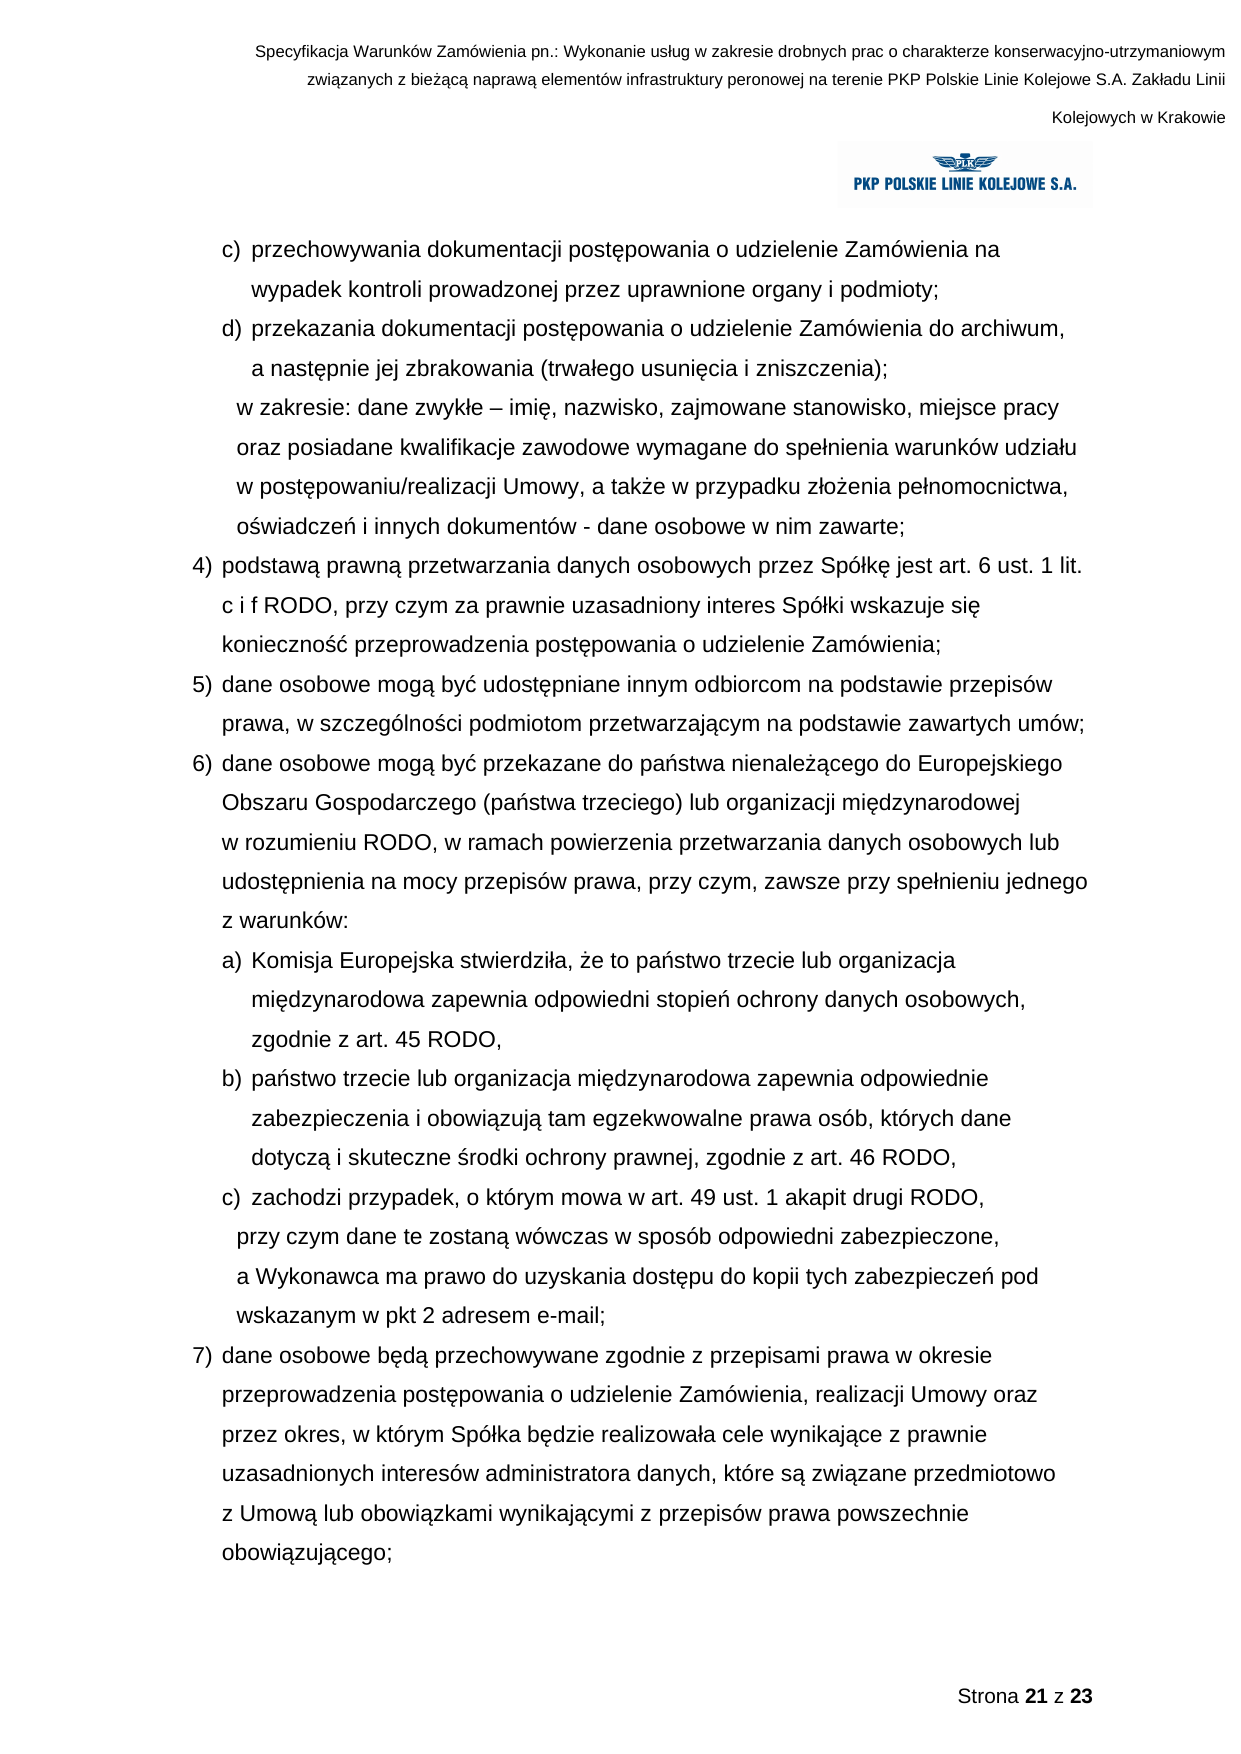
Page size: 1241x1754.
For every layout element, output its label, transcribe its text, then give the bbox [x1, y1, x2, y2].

list przekazania dokumentacji postępowania o udzielenie Zamówienia do archiwum, a następnie jej zbrakowania (trwałego usunięcia i zniszczenia); [222, 315, 1093, 381]
list przechowywania dokumentacji postępowania o udzielenie Zamówienia na wypadek kontroli prowadzonej przez uprawnione organy i podmioty; [222, 236, 1093, 302]
text w zakresie: dane zwykłe – imię, nazwisko, zajmowane stanowisko, miejsce pracy oraz posiadane kwalifikacje zawodowe wymagane do spełnienia warunków udziału w postępowaniu/realizacji Umowy, a także w przypadku złożenia pełnomocnictwa, oświadczeń i innych dokumentów - dane osobowe w nim zawarte; [236, 394, 1093, 539]
text przy czym dane te zostaną wówczas w sposób odpowiedni zabezpieczone, a Wykonawca ma prawo do uzyskania dostępu do kopii tych zabezpieczeń pod wskazanym w pkt 2 adresem e-mail; [236, 1223, 1093, 1328]
list podstawą prawną przetwarzania danych osobowych przez Spółkę jest art. 6 ust. 1 lit. c i f RODO, przy czym za prawnie uzasadniony interes Spółki wskazuje się konieczność przeprowadzenia postępowania o udzielenie Zamówienia; [192, 552, 1093, 657]
list zachodzi przypadek, o którym mowa w art. 49 ust. 1 akapit drugi RODO, [222, 1184, 1093, 1210]
list dane osobowe mogą być przekazane do państwa nienależącego do Europejskiego Obszaru Gospodarczego (państwa trzeciego) lub organizacji międzynarodowej w rozumieniu RODO, w ramach powierzenia przetwarzania danych osobowych lub udostępnienia na mocy przepisów prawa, przy czym, zawsze przy spełnieniu jednego z warunków: [192, 749, 1093, 934]
list dane osobowe będą przechowywane zgodnie z przepisami prawa w okresie przeprowadzenia postępowania o udzielenie Zamówienia, realizacji Umowy oraz przez okres, w którym Spółka będzie realizowała cele wynikające z prawnie uzasadnionych interesów administratora danych, które są związane przedmiotowo z Umową lub obowiązkami wynikającymi z przepisów prawa powszechnie obowiązującego; [192, 1342, 1093, 1565]
list dane osobowe mogą być udostępniane innym odbiorcom na podstawie przepisów prawa, w szczególności podmiotom przetwarzającym na podstawie zawartych umów; [192, 671, 1093, 736]
list Komisja Europejska stwierdziła, że to państwo trzecie lub organizacja międzynarodowa zapewnia odpowiedni stopień ochrony danych osobowych, zgodnie z art. 45 RODO, [222, 947, 1093, 1052]
picture [837, 141, 1093, 208]
list państwo trzecie lub organizacja międzynarodowa zapewnia odpowiednie zabezpieczenia i obowiązują tam egzekwowalne prawa osób, których dane dotyczą i skuteczne środki ochrony prawnej, zgodnie z art. 46 RODO, [222, 1065, 1093, 1171]
